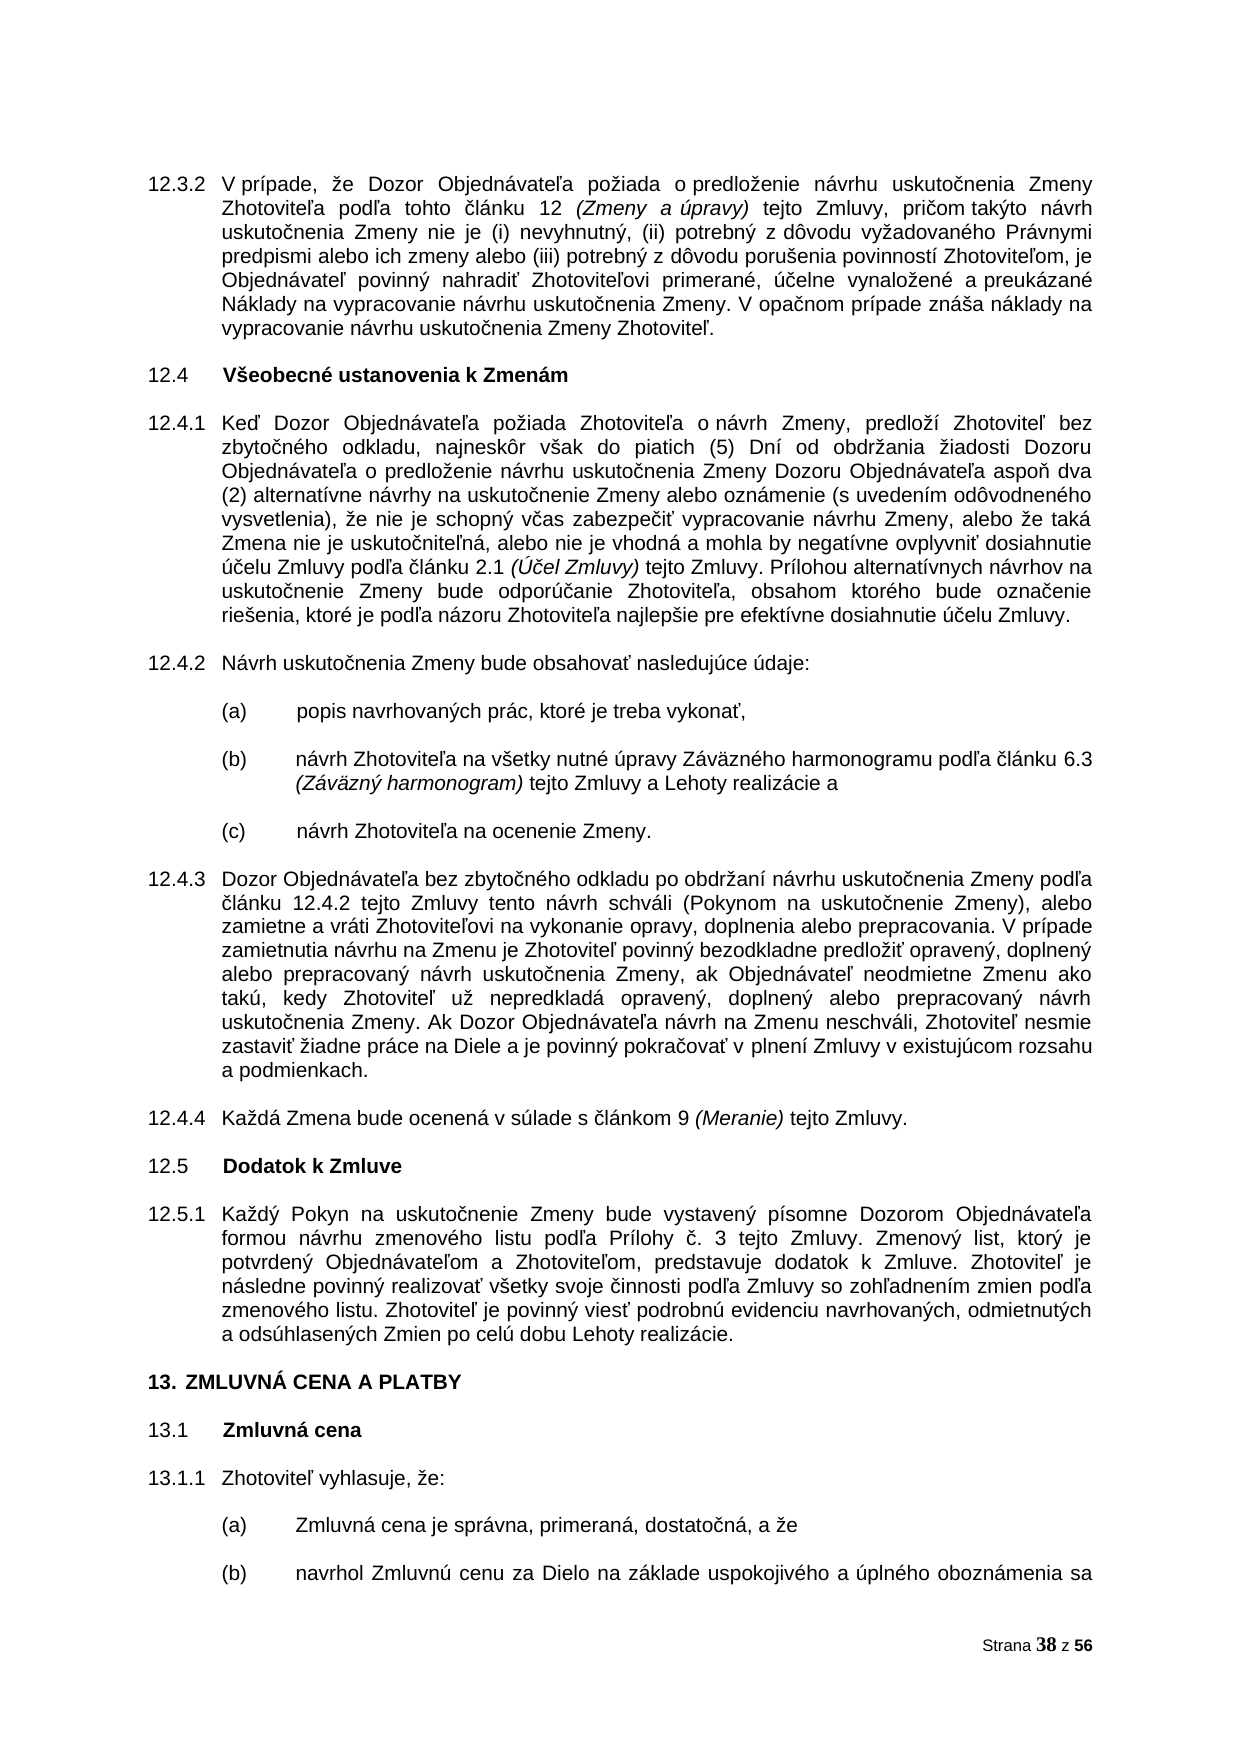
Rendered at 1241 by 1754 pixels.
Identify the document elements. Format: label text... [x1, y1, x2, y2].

list ZMLUVNÁ CENA A PLATBY [148, 1369, 1093, 1393]
list Dodatok k Zmluve [148, 1154, 1093, 1178]
list Zhotoviteľ vyhlasuje, že: [148, 1465, 1093, 1489]
list Návrh uskutočnenia Zmeny bude obsahovať nasledujúce údaje: [148, 651, 1093, 675]
list Každá Zmena bude ocenená v súlade s článkom 9 (Meranie) tejto Zmluvy. [148, 1106, 1093, 1130]
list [221, 1561, 1093, 1585]
list Všeobecné ustanovenia k Zmenám [148, 363, 1093, 387]
list Keď Dozor Objednávateľa požiada Zhotoviteľa o návrh Zmeny, predloží Zhotoviteľ bez zbytočného odkladu, najneskôr však do piatich (5) Dní od obdržania žiadosti Dozoru Objednávateľa o predloženie návrhu uskutočnenia Zmeny Dozoru Objednávateľa aspoň dva (2) alternatívne návrhy na uskutočnenie Zmeny alebo oznámenie (s uvedením odôvodneného vysvetlenia), že nie je schopný včas zabezpečiť vypracovanie návrhu Zmeny, alebo že taká Zmena nie je uskutočniteľná, alebo nie je vhodná a mohla by negatívne ovplyvniť dosiahnutie účelu Zmluvy podľa článku 2.1 (Účel Zmluvy) tejto Zmluvy. Prílohou alternatívnych návrhov na uskutočnenie Zmeny bude odporúčanie Zhotoviteľa, obsahom ktorého bude označenie riešenia, ktoré je podľa názoru Zhotoviteľa najlepšie pre efektívne dosiahnutie účelu Zmluvy. [148, 411, 1093, 627]
list Zmluvná cena [148, 1417, 1093, 1441]
list návrh Zhotoviteľa na všetky nutné úpravy Záväzného harmonogramu podľa článku 6.3 (Záväzný harmonogram) tejto Zmluvy a Lehoty realizácie a [221, 747, 1093, 794]
list V prípade, že Dozor Objednávateľa požiada o predloženie návrhu uskutočnenia Zmeny Zhotoviteľa podľa tohto článku 12 (Zmeny a úpravy) tejto Zmluvy, pričom takýto návrh uskutočnenia Zmeny nie je (i) nevyhnutný, (ii) potrebný z dôvodu vyžadovaného Právnymi predpismi alebo ich zmeny alebo (iii) potrebný z dôvodu porušenia povinností Zhotoviteľom, je Objednávateľ povinný nahradiť Zhotoviteľovi primerané, účelne vynaložené a preukázané Náklady na vypracovanie návrhu uskutočnenia Zmeny. V opačnom prípade znáša náklady na vypracovanie návrhu uskutočnenia Zmeny Zhotoviteľ. [148, 172, 1093, 339]
list Dozor Objednávateľa bez zbytočného odkladu po obdržaní návrhu uskutočnenia Zmeny podľa článku 12.4.2 tejto Zmluvy tento návrh schváli (Pokynom na uskutočnenie Zmeny), alebo zamietne a vráti Zhotoviteľovi na vykonanie opravy, doplnenia alebo prepracovania. V prípade zamietnutia návrhu na Zmenu je Zhotoviteľ povinný bezodkladne predložiť opravený, doplnený alebo prepracovaný návrh uskutočnenia Zmeny, ak Objednávateľ neodmietne Zmenu ako takú, kedy Zhotoviteľ už nepredkladá opravený, doplnený alebo prepracovaný návrh uskutočnenia Zmeny. Ak Dozor Objednávateľa návrh na Zmenu neschváli, Zhotoviteľ nesmie zastaviť žiadne práce na Diele a je povinný pokračovať v plnení Zmluvy v existujúcom rozsahu a podmienkach. [148, 866, 1093, 1082]
list Každý Pokyn na uskutočnenie Zmeny bude vystavený písomne Dozorom Objednávateľa formou návrhu zmenového listu podľa Prílohy č. 3 tejto Zmluvy. Zmenový list, ktorý je potvrdený Objednávateľom a Zhotoviteľom, predstavuje dodatok k Zmluve. Zhotoviteľ je následne povinný realizovať všetky svoje činnosti podľa Zmluvy so zohľadnením zmien podľa zmenového listu. Zhotoviteľ je povinný viesť podrobnú evidenciu navrhovaných, odmietnutých a odsúhlasených Zmien po celú dobu Lehoty realizácie. [148, 1202, 1093, 1346]
list Zmluvná cena je správna, primeraná, dostatočná, a že [221, 1513, 1093, 1537]
list návrh Zhotoviteľa na ocenenie Zmeny. [221, 818, 1093, 842]
list popis navrhovaných prác, ktoré je treba vykonať, [221, 699, 1093, 723]
